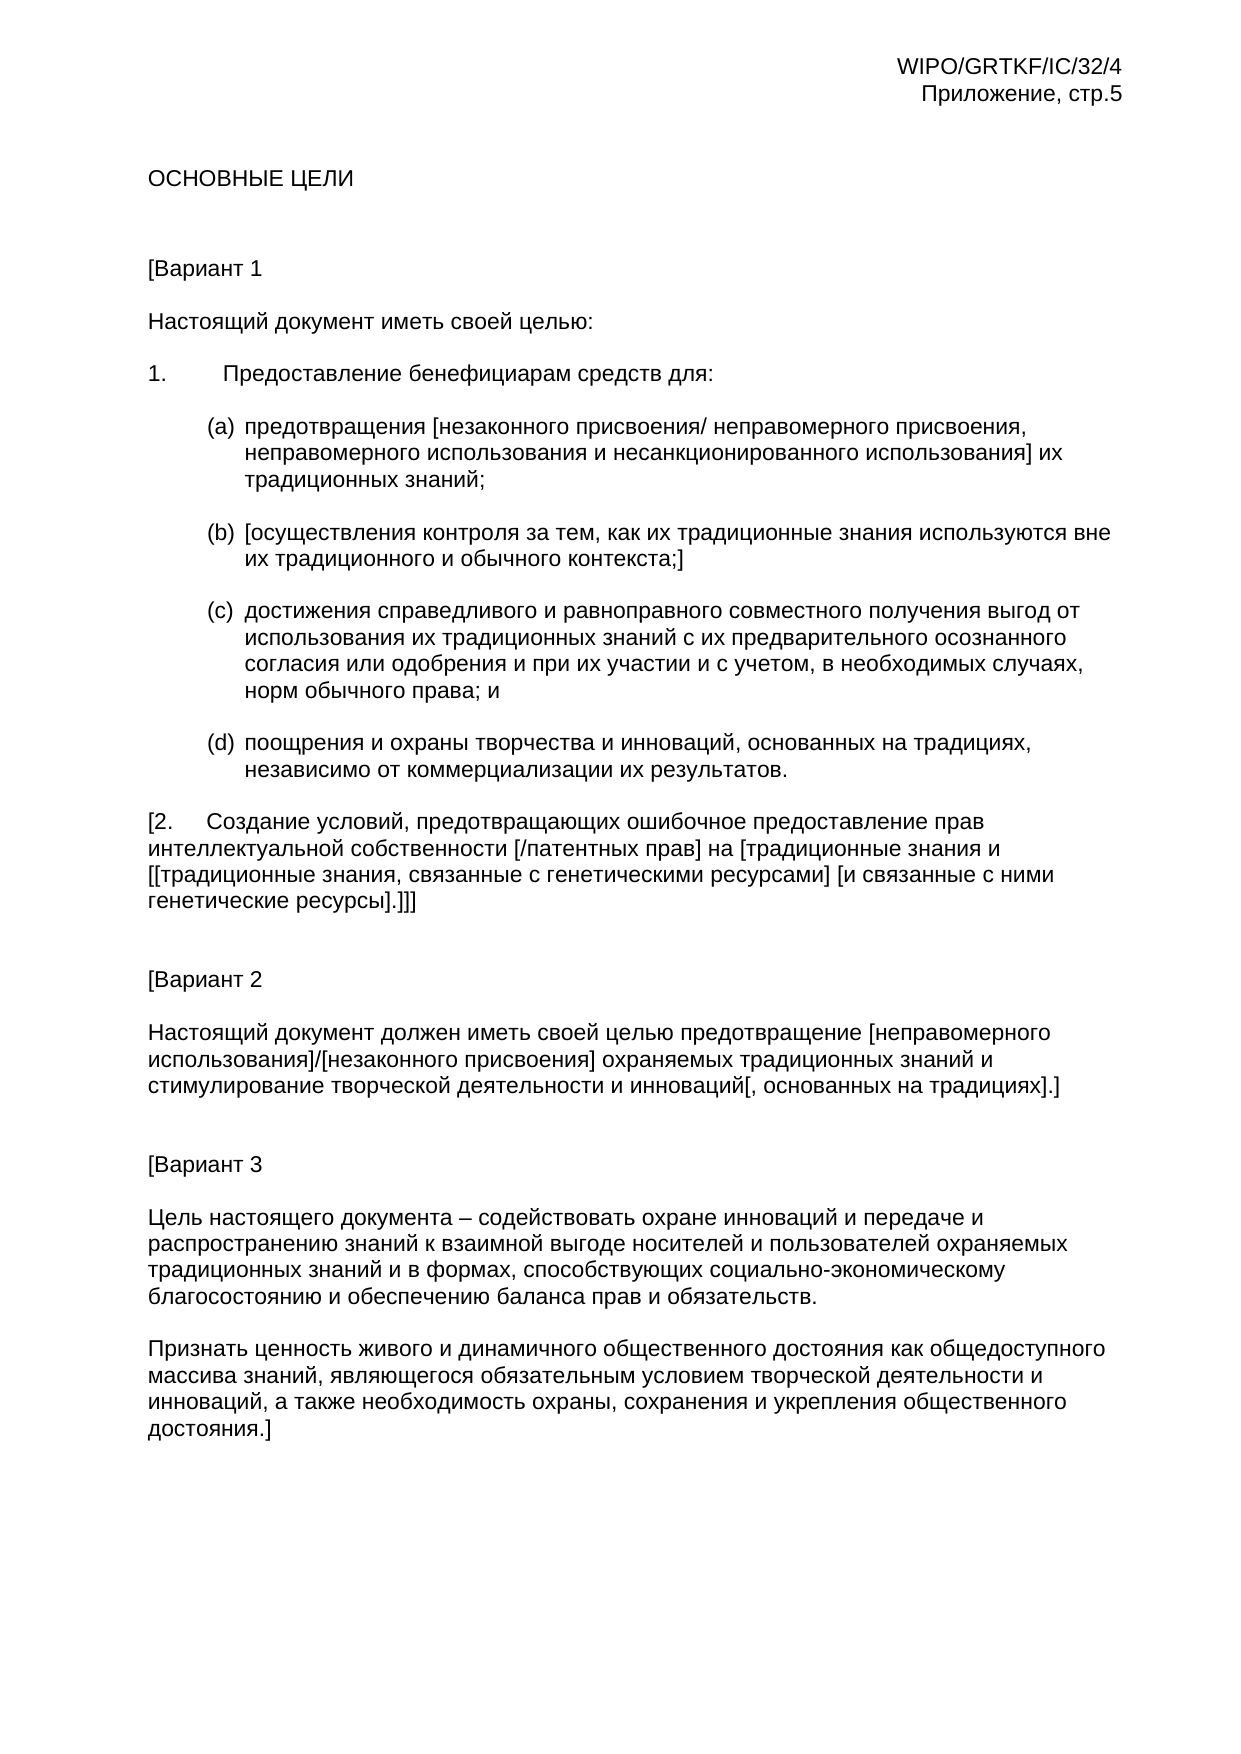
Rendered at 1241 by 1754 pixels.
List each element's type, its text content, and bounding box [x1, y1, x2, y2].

text [2. Создание условий, предотвращающих ошибочное предоставление прав интеллектуальной собственности [/патентных прав] на [традиционные знания и [[традиционные знания, связанные с генетическими ресурсами] [и связанные с ними генетические ресурсы].]]] [148, 808, 1122, 914]
text Настоящий документ должен иметь своей целью предотвращение [неправомерного использования]/[незаконного присвоения] охраняемых традиционных знаний и стимулирование творческой деятельности и инноваций[, основанных на традициях].] [148, 1019, 1122, 1098]
list [осуществления контроля за тем, как их традиционные знания используются вне их традиционного и обычного контекста;] [207, 518, 1122, 597]
list предотвращения [незаконного присвоения/ неправомерного присвоения, неправомерного использования и несанкционированного использования] их традиционных знаний; [207, 413, 1122, 518]
text Цель настоящего документа – содействовать охране инноваций и передаче и распространению знаний к взаимной выгоде носителей и пользователей охраняемых традиционных знаний и в формах, способствующих социально-экономическому благосостоянию и обеспечению баланса прав и обязательств. [148, 1204, 1122, 1309]
text [Вариант 1 [148, 255, 1122, 281]
text Настоящий документ иметь своей целью: [148, 308, 1122, 334]
list Предоставление бенефициарам средств для: [148, 360, 1122, 387]
text [Вариант 2 [148, 966, 1122, 993]
list достижения справедливого и равноправного совместного получения выгод от использования их традиционных знаний с их предварительного осознанного согласия или одобрения и при их участии и с учетом, в необходимых случаях, норм обычного права; и [207, 597, 1122, 729]
text ОСНОВНЫЕ ЦЕЛИ [148, 158, 1122, 193]
list поощрения и охраны творчества и инноваций, основанных на традициях, независимо от коммерциализации их результатов. [207, 729, 1122, 782]
text Признать ценность живого и динамичного общественного достояния как общедоступного массива знаний, являющегося обязательным условием творческой деятельности и инноваций, а также необходимость охраны, сохранения и укрепления общественного достояния.] [148, 1335, 1122, 1441]
text [Вариант 3 [148, 1151, 1122, 1177]
